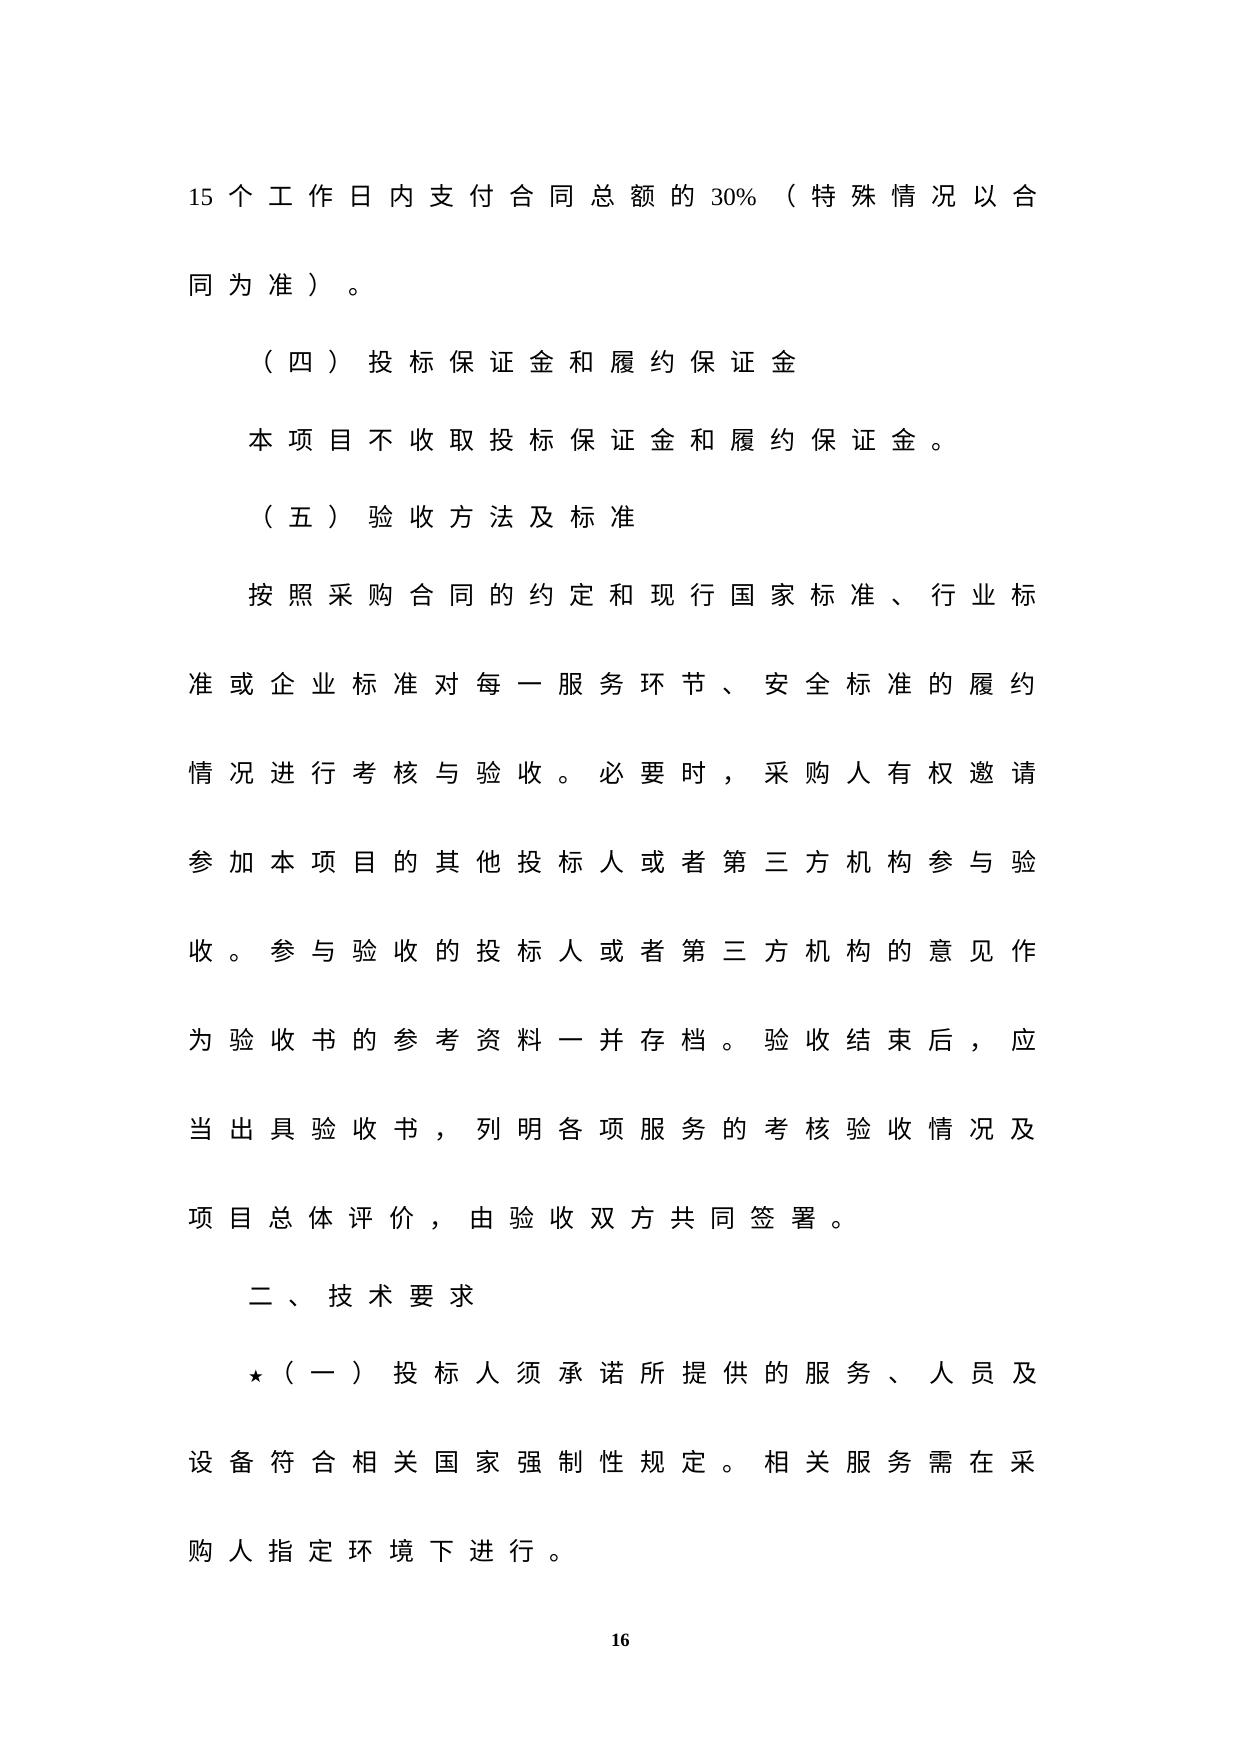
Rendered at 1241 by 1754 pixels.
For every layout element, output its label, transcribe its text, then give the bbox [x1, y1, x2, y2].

text 二、技术要求 [188, 1264, 1052, 1324]
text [188, 164, 1052, 313]
text （五）验收方法及标准 [188, 486, 1052, 545]
text 本项目不收取投标保证金和履约保证金。 [188, 408, 1052, 468]
text ★（一）投标人须承诺所提供的服务、人员及设备符合相关国家强制性规定。相关服务需在采购人指定环境下进行。 [188, 1342, 1052, 1579]
text 按照采购合同的约定和现行国家标准、行业标准或企业标准对每一服务环节、安全标准的履约情况进行考核与验收。必要时，采购人有权邀请参加本项目的其他投标人或者第三方机构参与验收。参与验收的投标人或者第三方机构的意见作为验收书的参考资料一并存档。验收结束后，应当出具验收书，列明各项服务的考核验收情况及项目总体评价，由验收双方共同签署。 [188, 563, 1052, 1246]
text （四）投标保证金和履约保证金 [188, 331, 1052, 390]
